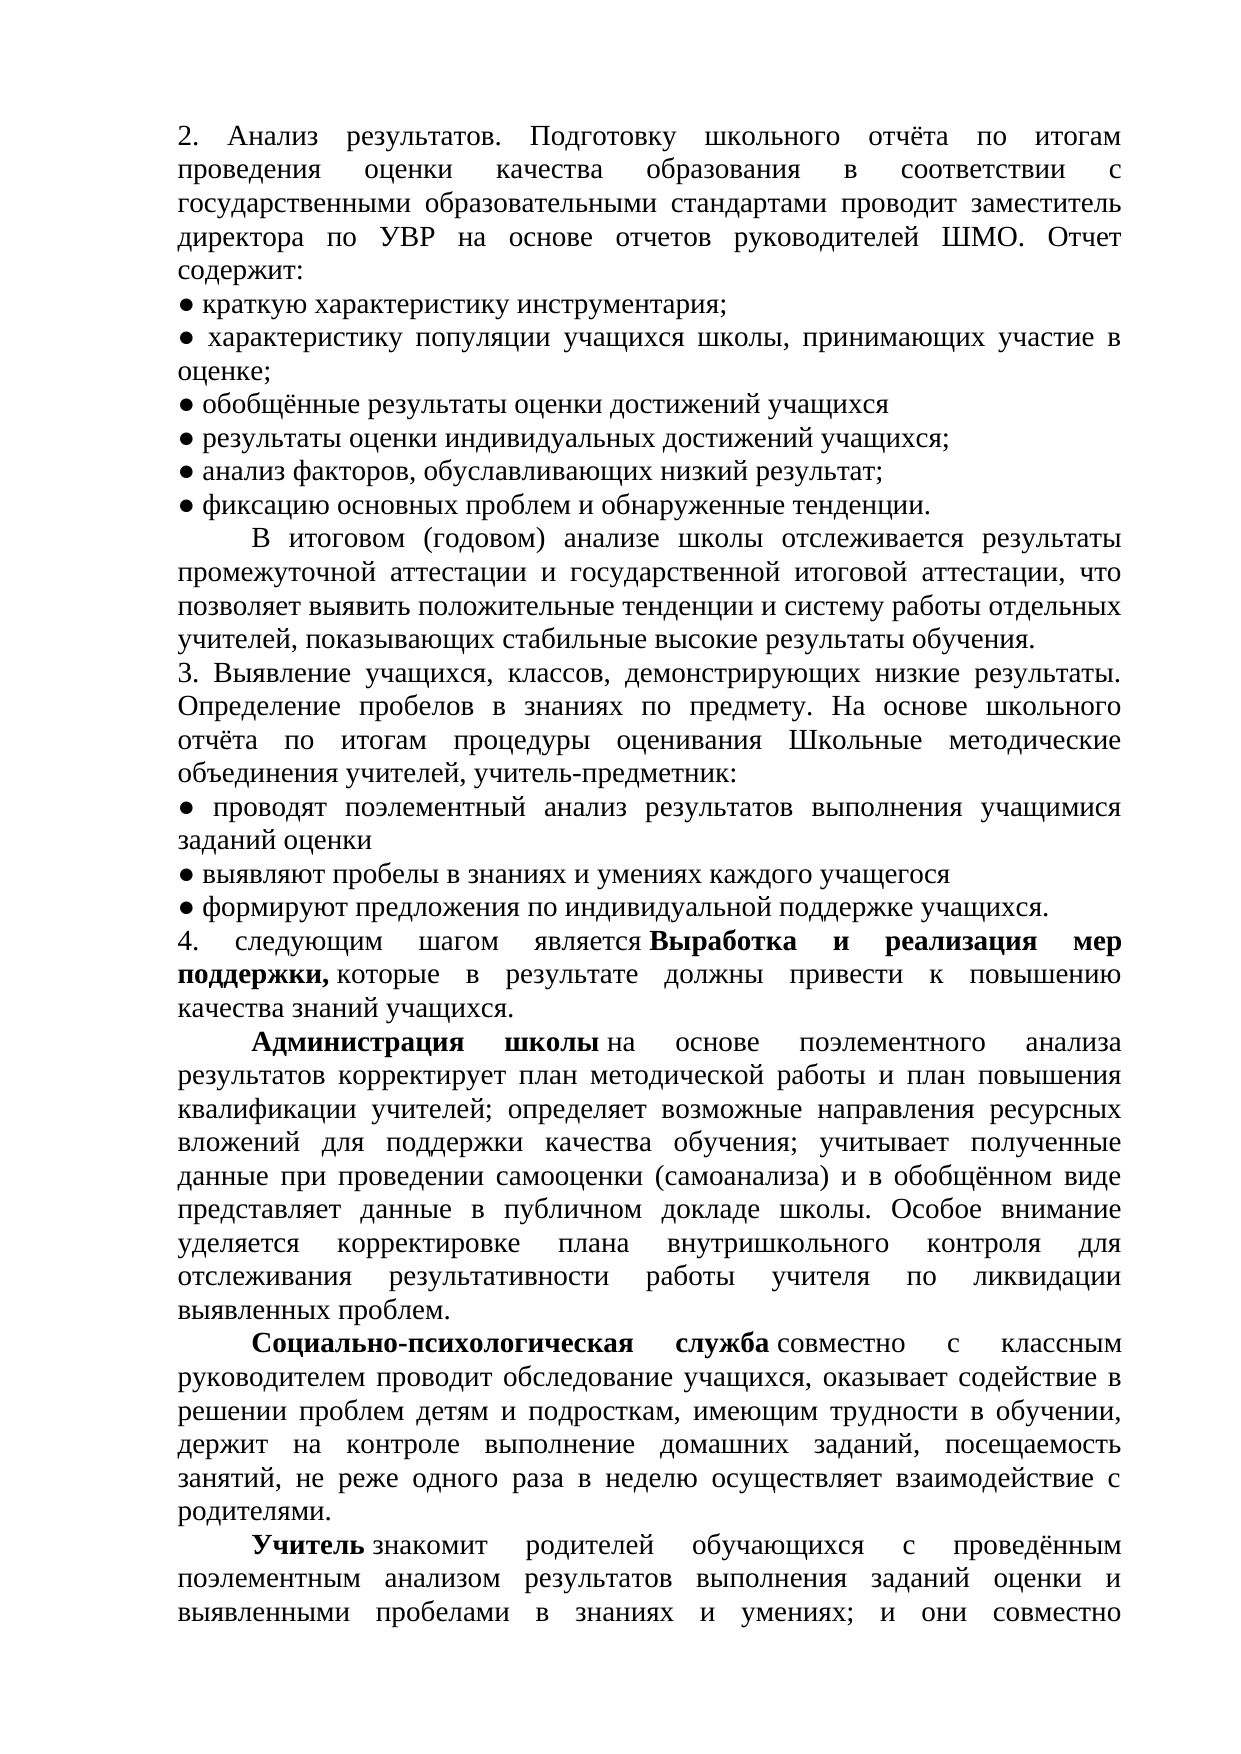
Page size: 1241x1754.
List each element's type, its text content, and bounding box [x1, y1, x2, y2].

text ● проводят поэлементный анализ результатов выполнения учащимися заданий оценки [177, 789, 1122, 856]
text Администрация школы на основе поэлементного анализа результатов корректирует план методической работы и план повышения квалификации учителей; определяет возможные направления ресурсных вложений для поддержки качества обучения; учитывает полученные данные при проведении самооценки (самоанализа) и в обобщённом виде представляет данные в публичном докладе школы. Особое внимание уделяется корректировке плана внутришкольного контроля для отслеживания результативности работы учителя по ликвидации выявленных проблем. [177, 1024, 1122, 1326]
text 4. следующим шагом является Выработка и реализация мер поддержки, которые в результате должны привести к повышению качества знаний учащихся. [177, 923, 1122, 1024]
text ● характеристику популяции учащихся школы, принимающих участие в оценке; [177, 319, 1122, 386]
text ● фиксацию основных проблем и обнаруженные тенденции. [177, 487, 1122, 521]
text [177, 1527, 1122, 1627]
text ● выявляют пробелы в знаниях и умениях каждого учащегося [177, 856, 1122, 889]
text ● формируют предложения по индивидуальной поддержке учащихся. [177, 889, 1122, 923]
text 3. Выявление учащихся, классов, демонстрирующих низкие результаты. Определение пробелов в знаниях по предмету. На основе школьного отчёта по итогам процедуры оценивания Школьные методические объединения учителей, учитель-предметник: [177, 655, 1122, 789]
text 2. Анализ результатов. Подготовку школьного отчёта по итогам проведения оценки качества образования в соответствии с государственными образовательными стандартами проводит заместитель директора по УВР на основе отчетов руководителей ШМО. Отчет содержит: [177, 118, 1122, 286]
text ● краткую характеристику инструментария; [177, 286, 1122, 319]
text ● результаты оценки индивидуальных достижений учащихся; [177, 420, 1122, 453]
text ● обобщённые результаты оценки достижений учащихся [177, 386, 1122, 420]
text ● анализ факторов, обуславливающих низкий результат; [177, 453, 1122, 487]
text Социально-психологическая служба совместно с классным руководителем проводит обследование учащихся, оказывает содействие в решении проблем детям и подросткам, имеющим трудности в обучении, держит на контроле выполнение домашних заданий, посещаемость занятий, не реже одного раза в неделю осуществляет взаимодействие с родителями. [177, 1326, 1122, 1527]
text В итоговом (годовом) анализе школы отслеживается результаты промежуточной аттестации и государственной итоговой аттестации, что позволяет выявить положительные тенденции и систему работы отдельных учителей, показывающих стабильные высокие результаты обучения. [177, 521, 1122, 655]
